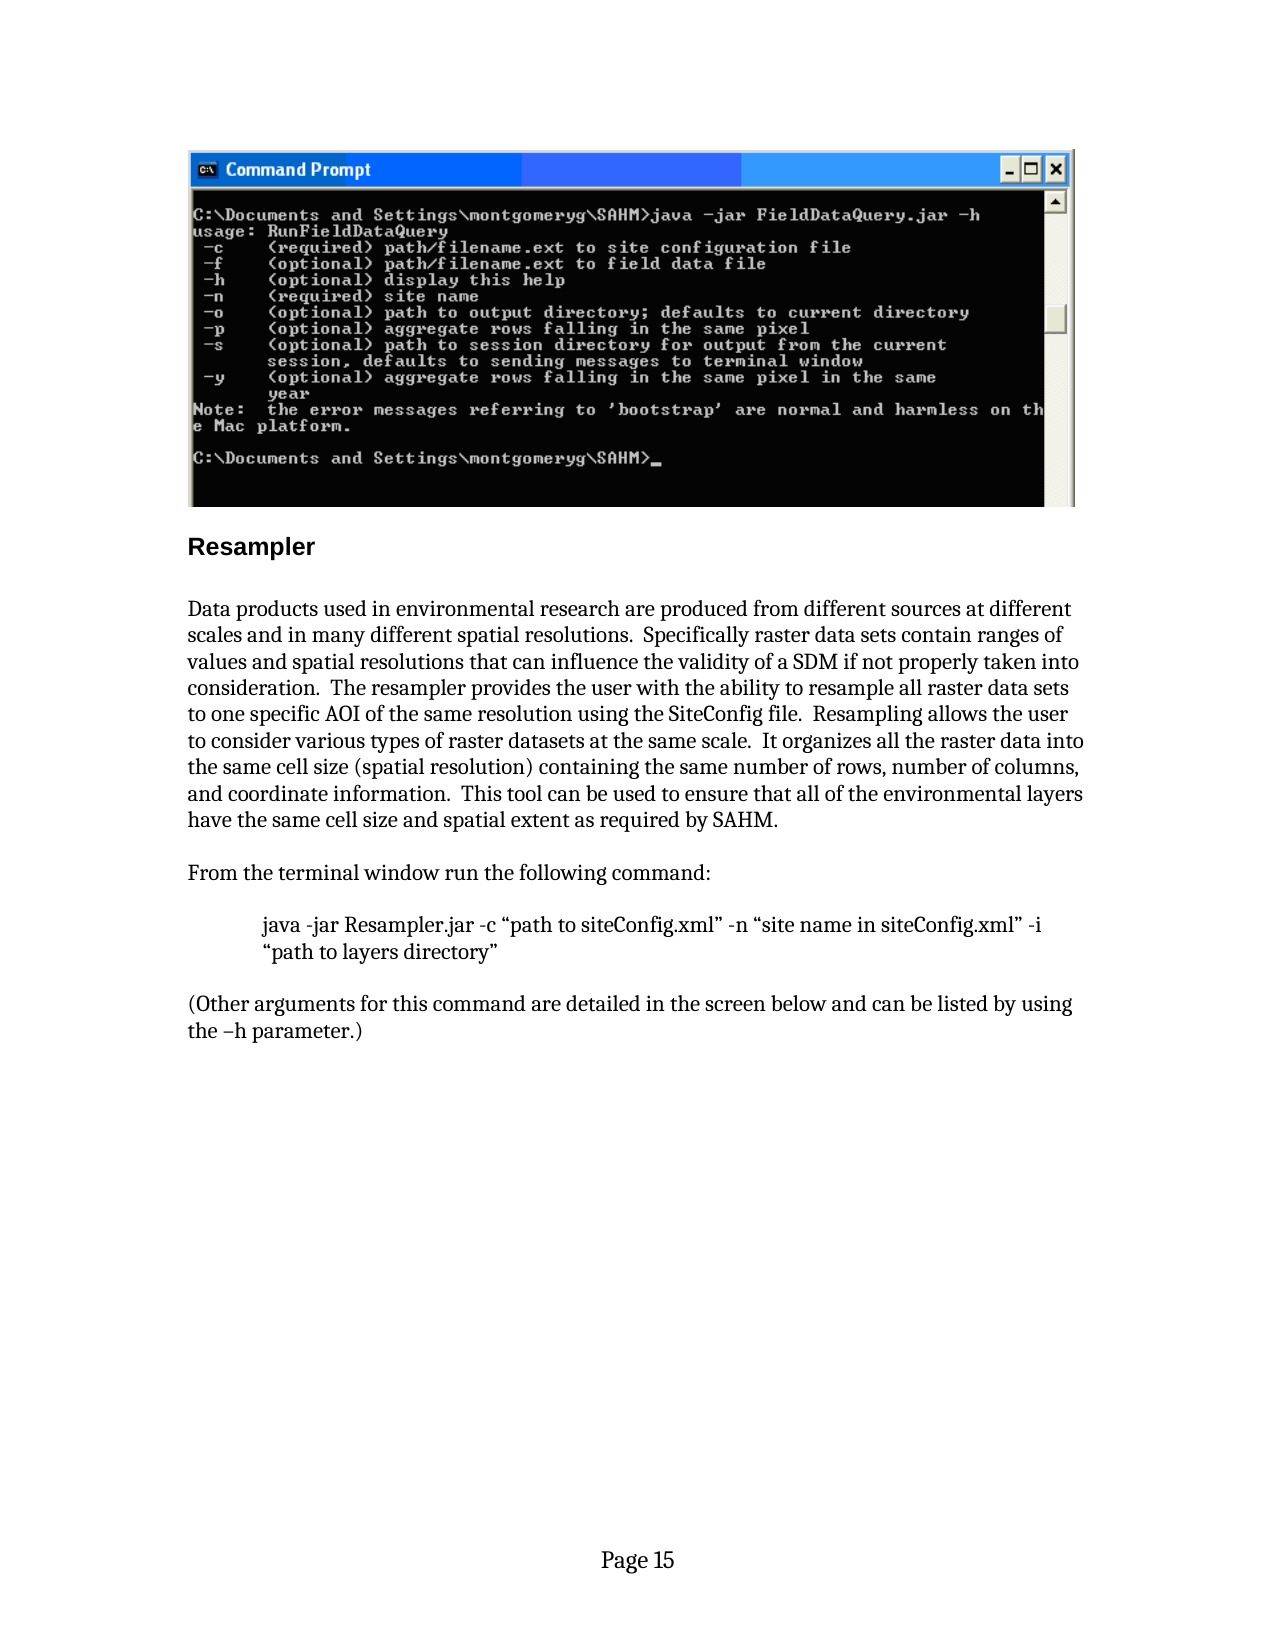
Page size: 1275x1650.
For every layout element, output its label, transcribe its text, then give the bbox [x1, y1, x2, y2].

text From the terminal window run the following command: [187, 859, 1087, 886]
text (Other arguments for this command are detailed in the screen below and can be listed by using the –h parameter.) [187, 991, 1087, 1044]
text Data products used in environmental research are produced from different sources at different scales and in many different spatial resolutions. Specifically raster data sets contain ranges of values and spatial resolutions that can influence the validity of a SDM if not properly taken into consideration. The resampler provides the user with the ability to resample all raster data sets to one specific AOI of the same resolution using the SiteConfig file. Resampling allows the user to consider various types of raster datasets at the same scale. It organizes all the raster data into the same cell size (spatial resolution) containing the same number of rows, number of columns, and coordinate information. This tool can be used to ensure that all of the environmental layers have the same cell size and spatial extent as required by SAHM. [187, 596, 1087, 833]
text java -jar Resampler.jar -c “path to siteConfig.xml” -n “site name in siteConfig.xml” -i “path to layers directory” [262, 912, 1087, 965]
subtitle Resampler [187, 532, 1087, 561]
picture [187, 149, 1075, 507]
